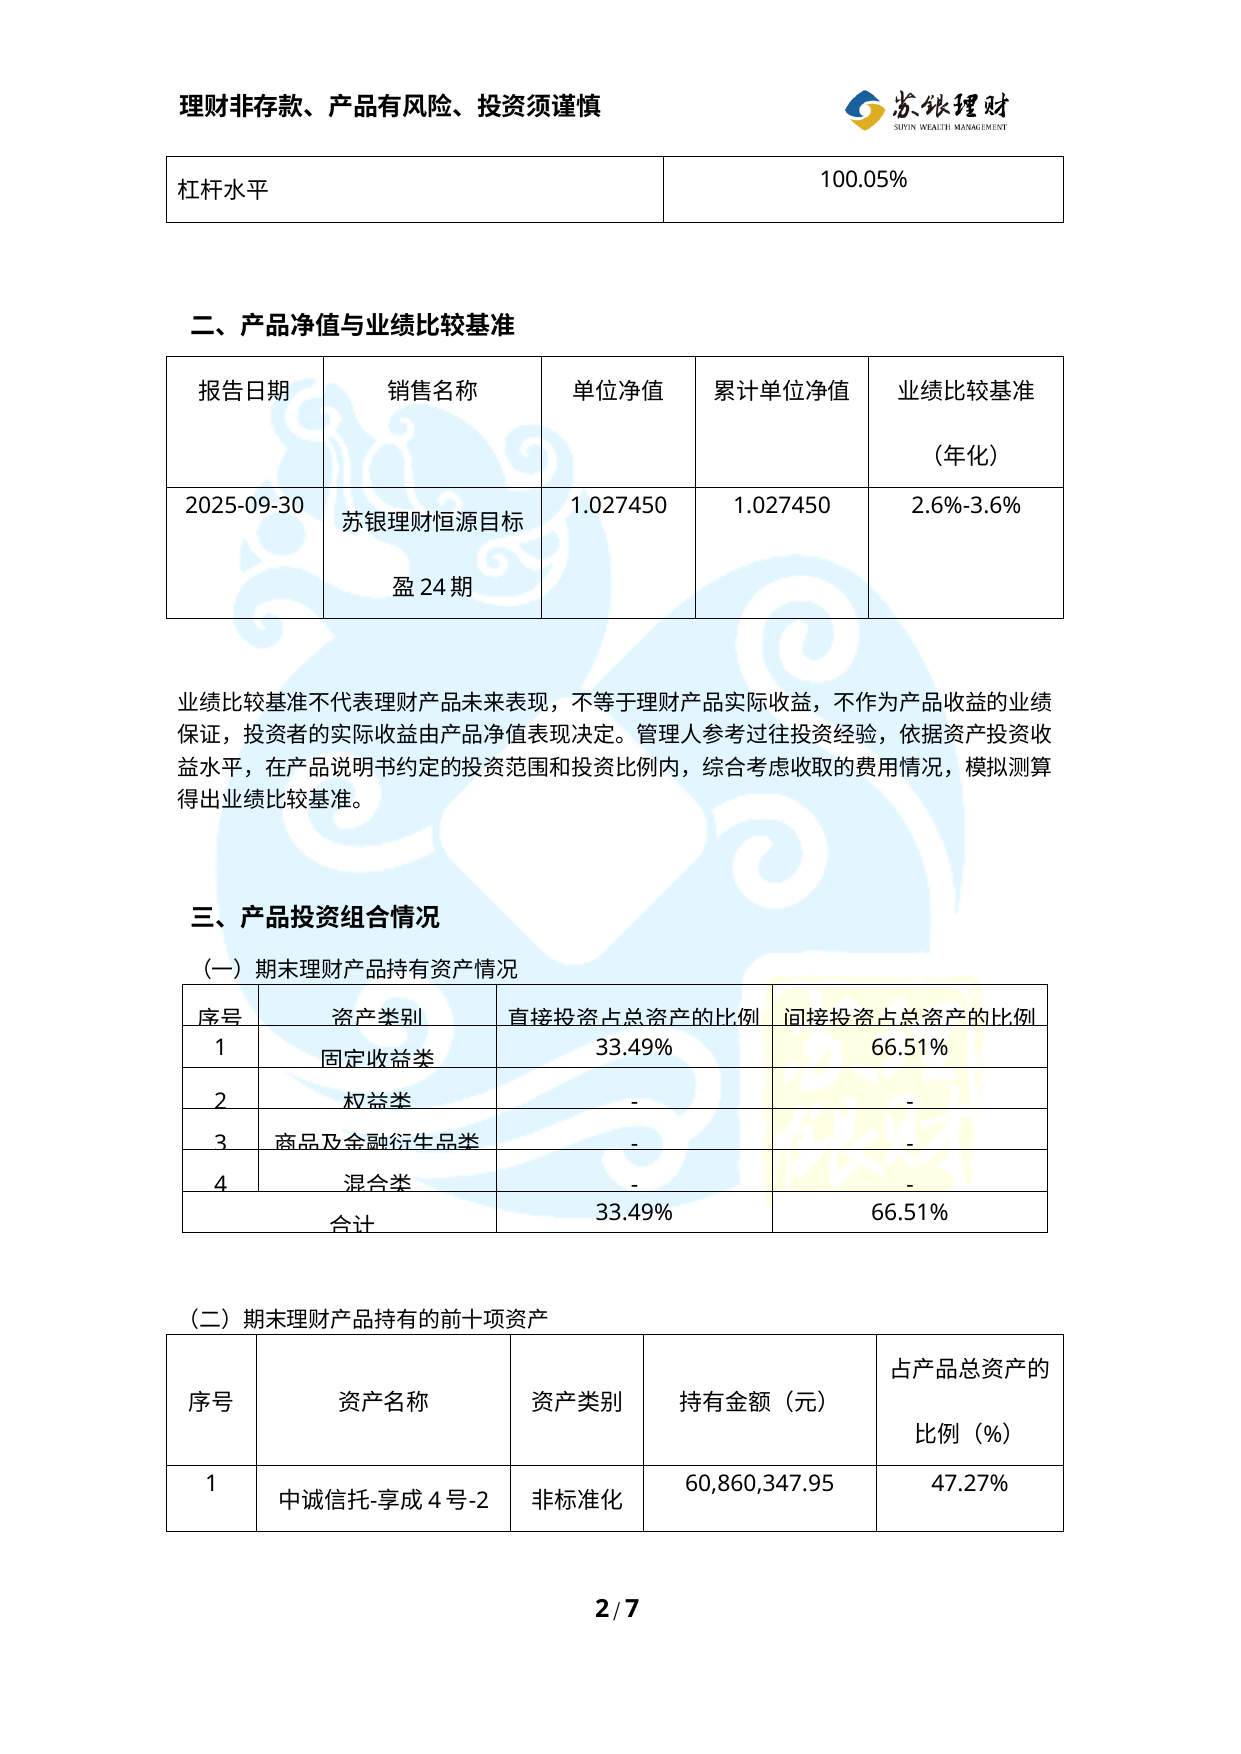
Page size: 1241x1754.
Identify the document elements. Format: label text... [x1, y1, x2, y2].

table_cell 商品及金融衍生品类 [259, 1109, 496, 1149]
subtitle 二、产品净值与业绩比较基准 [190, 291, 1053, 356]
subtitle （二）期末理财产品持有的前十项资产 [177, 1302, 1053, 1334]
table_cell 1.027450 [542, 488, 695, 618]
table_header 资产类别 [259, 985, 496, 1025]
table_cell 33.49% [497, 1192, 772, 1232]
picture [820, 72, 1039, 143]
table_header 销售名称 [324, 357, 541, 487]
table_header 持有金额（元） [644, 1335, 876, 1465]
text 业绩比较基准不代表理财产品未来表现，不等于理财产品实际收益，不作为产品收益的业绩保证，投资者的实际收益由产品净值表现决定。管理人参考过往投资经验，依据资产投资收益水平，在产品说明书约定的投资范围和投资比例内，综合考虑收取的费用情况，模拟测算得出业绩比较基准。 [177, 684, 1053, 814]
table_header 单位净值 [542, 357, 695, 487]
table_cell 固定收益类 [259, 1026, 496, 1067]
table_cell 66.51% [773, 1192, 1047, 1232]
table_cell 33.49% [497, 1026, 772, 1067]
table_header 累计单位净值 [696, 357, 868, 487]
table_header 资产类别 [511, 1335, 643, 1465]
table_cell 66.51% [773, 1026, 1047, 1067]
table_header 序号 [183, 985, 258, 1025]
table_header 报告日期 [167, 357, 323, 487]
table_cell 2 [183, 1068, 258, 1108]
table_cell 1.027450 [696, 488, 868, 618]
table_header 占产品总资产的比例（%） [877, 1335, 1063, 1465]
table_cell - [773, 1109, 1047, 1149]
table_header 业绩比较基准（年化） [869, 357, 1063, 487]
table_cell 混合类 [259, 1150, 496, 1191]
table_cell 100.05% [664, 157, 1063, 222]
table_cell 2.6%-3.6% [869, 488, 1063, 618]
table_cell - [497, 1150, 772, 1191]
table_cell 杠杆水平 [167, 157, 663, 222]
table_header 间接投资占总资产的比例 [773, 985, 1047, 1025]
subtitle （一）期末理财产品持有资产情况 [190, 951, 1053, 984]
table_cell 权益类 [259, 1068, 496, 1108]
table_cell 苏银理财恒源目标盈24期 [324, 488, 541, 618]
table_cell 2025-09-30 [167, 488, 323, 618]
table_header 序号 [167, 1335, 256, 1465]
subtitle 三、产品投资组合情况 [190, 883, 1053, 948]
table_cell - [497, 1109, 772, 1149]
table_cell 合计 [183, 1192, 496, 1232]
table_cell - [773, 1068, 1047, 1108]
table_cell 1 [183, 1026, 258, 1067]
table_cell 3 [183, 1109, 258, 1149]
table_header 资产名称 [257, 1335, 510, 1465]
table_header 直接投资占总资产的比例 [497, 985, 772, 1025]
table_cell - [773, 1150, 1047, 1191]
table_cell 非标准化债权类资产 [511, 1466, 643, 1531]
table_cell 60,860,347.95 [644, 1466, 876, 1531]
table_cell - [497, 1068, 772, 1108]
table_cell 1 [167, 1466, 256, 1531]
table_cell 中诚信托-享成4号-2期-度小满 [257, 1466, 510, 1531]
table_cell 47.27% [877, 1466, 1063, 1531]
table_cell 4 [183, 1150, 258, 1191]
